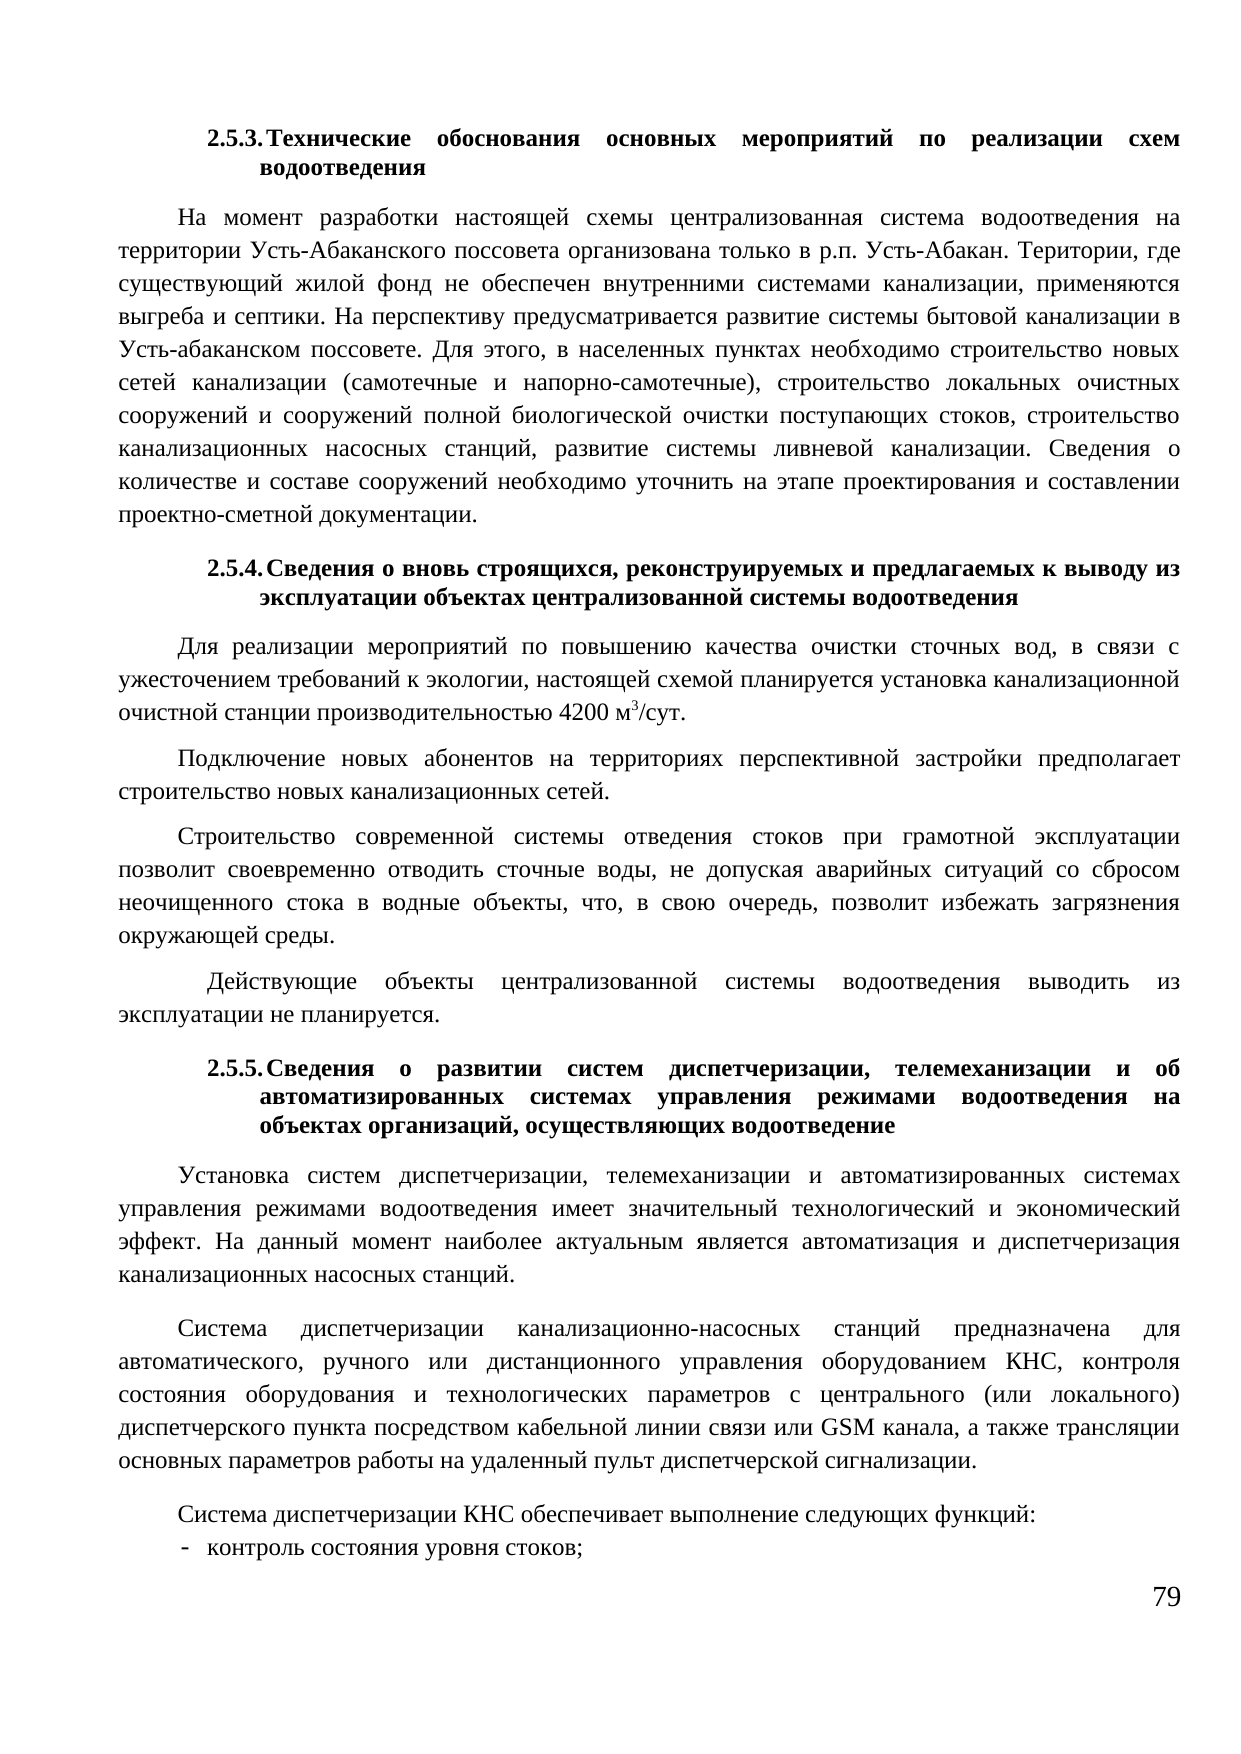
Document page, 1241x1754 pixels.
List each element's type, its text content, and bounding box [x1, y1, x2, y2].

text Строительство современной системы отведения стоков при грамотной эксплуатации позволит своевременно отводить сточные воды, не допуская аварийных ситуаций со сбросом неочищенного стока в водные объекты, что, в свою очередь, позволит избежать загрязнения окружающей среды. [118, 821, 1181, 949]
subtitle Сведения о развитии систем диспетчеризации, телемеханизации и об автоматизированных системах управления режимами водоотведения на объектах организаций, осуществляющих водоотведение [207, 1053, 1181, 1139]
subtitle Сведения о вновь строящихся, реконструируемых и предлагаемых к выводу из эксплуатации объектах централизованной системы водоотведения [207, 553, 1181, 610]
text Подключение новых абонентов на территориях перспективной застройки предполагает строительство новых канализационных сетей. [118, 743, 1181, 804]
text Система диспетчеризации КНС обеспечивает выполнение следующих функций: [118, 1499, 1181, 1527]
text Для реализации мероприятий по повышению качества очистки сточных вод, в связи с ужесточением требований к экологии, настоящей схемой планируется установка канализационной очистной станции производительностью 4200 м3/сут. [118, 631, 1181, 726]
text Система диспетчеризации канализационно-насосных станций предназначена для автоматического, ручного или дистанционного управления оборудованием КНС, контроля состояния оборудования и технологических параметров с центрального (или локального) диспетчерского пункта посредством кабельной линии связи или GSM канала, а также трансляции основных параметров работы на удаленный пульт диспетчерской сигнализации. [118, 1313, 1181, 1473]
list Действующие объекты централизованной системы водоотведения выводить из эксплуатации не планируется. [118, 966, 1181, 1028]
text На момент разработки настоящей схемы централизованная система водоотведения на территории Усть-Абаканского поссовета организована только в р.п. Усть-Абакан. Територии, где существующий жилой фонд не обеспечен внутренними системами канализации, применяются выгреба и септики. На перспективу предусматривается развитие системы бытовой канализации в Усть-абаканском поссовете. Для этого, в населенных пунктах необходимо строительство новых сетей канализации (самотечные и напорно-самотечные), строительство локальных очистных сооружений и сооружений полной биологической очистки поступающих стоков, строительство канализационных насосных станций, развитие системы ливневой канализации. Сведения о количестве и составе сооружений необходимо уточнить на этапе проектирования и составлении проектно-сметной документации. [118, 202, 1181, 528]
subtitle Технические обоснования основных мероприятий по реализации схем водоотведения [207, 123, 1181, 181]
list контроль состояния уровня стоков; [177, 1532, 1181, 1562]
text Установка систем диспетчеризации, телемеханизации и автоматизированных системах управления режимами водоотведения имеет значительный технологический и экономический эффект. На данный момент наиболее актуальным является автоматизация и диспетчеризация канализационных насосных станций. [118, 1160, 1181, 1288]
